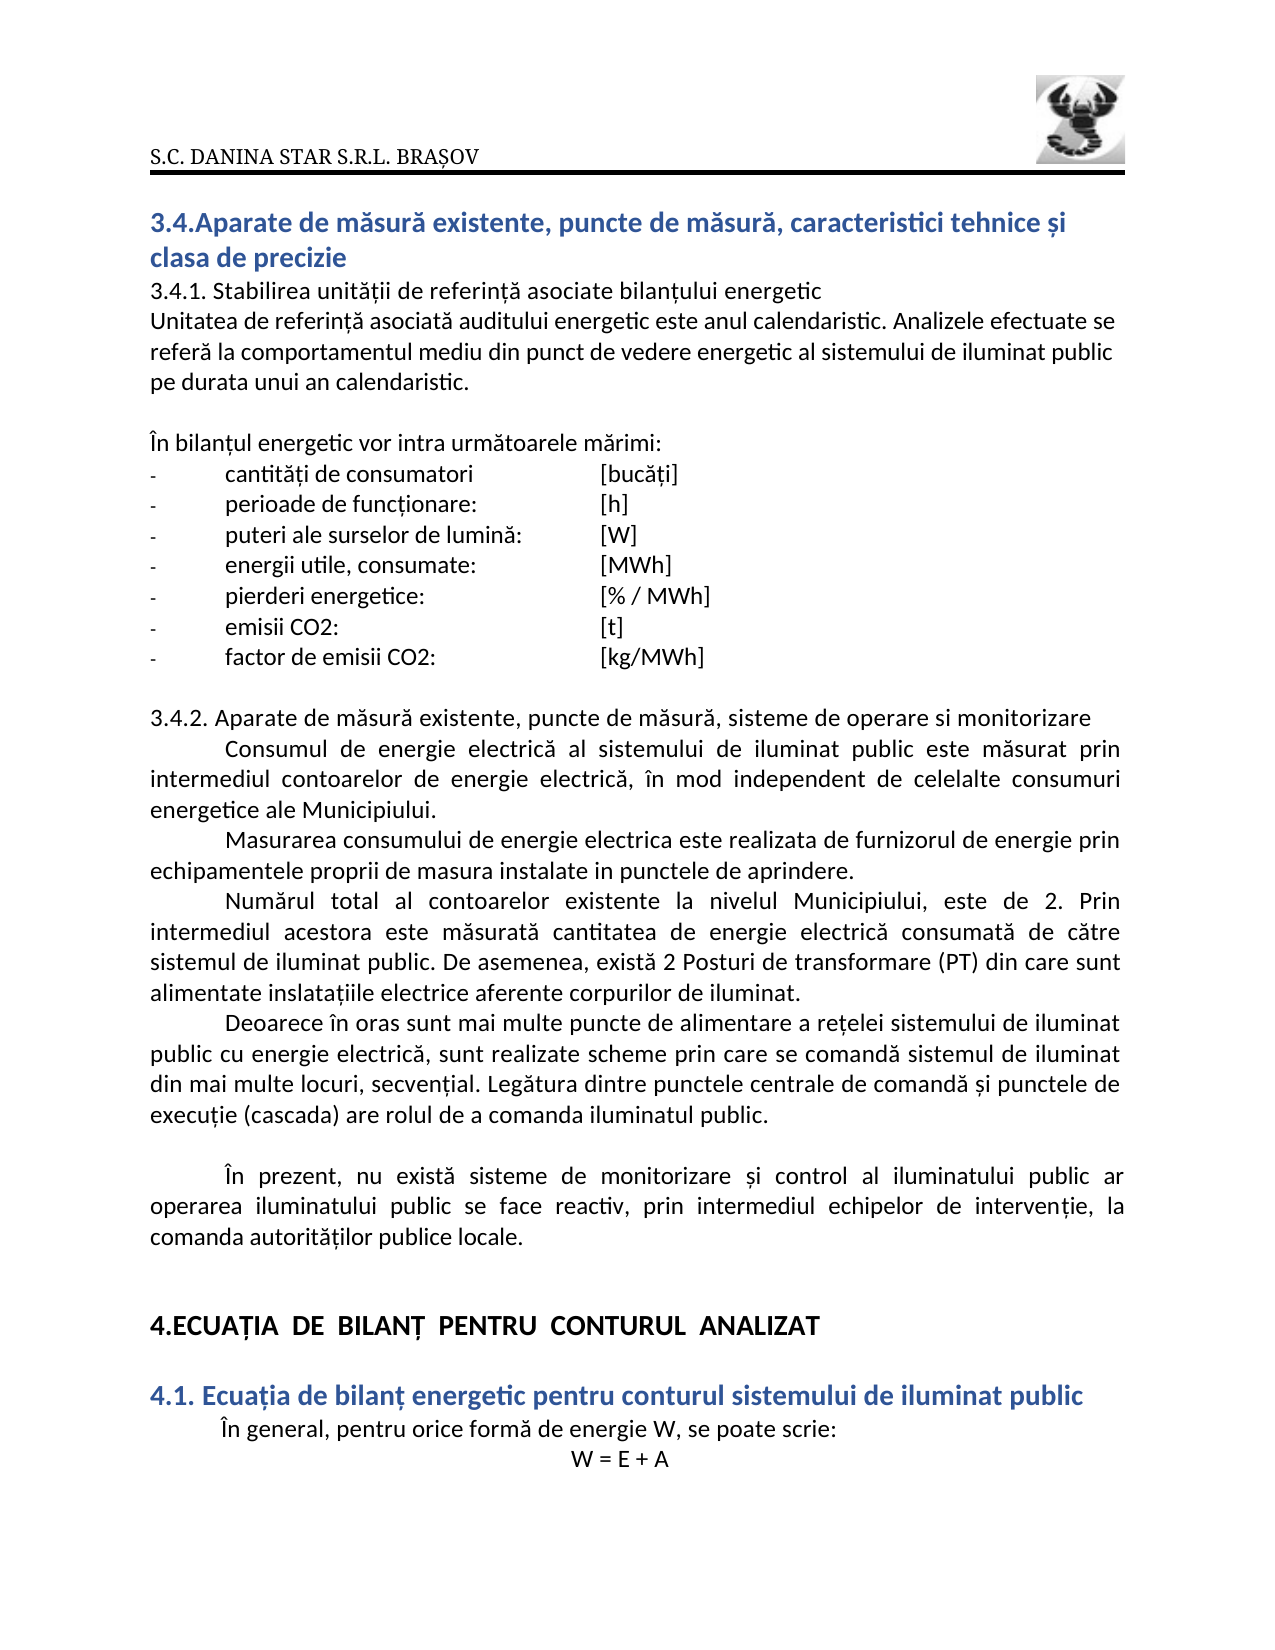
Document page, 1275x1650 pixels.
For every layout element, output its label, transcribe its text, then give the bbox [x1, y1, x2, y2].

subtitle 3.4.Aparate de măsură existente, puncte de măsură, caracteristici tehnice și clasa de precizie [150, 204, 1125, 275]
list cantități de consumatori [bucăți] [150, 458, 1125, 488]
text În general, pentru orice formă de energie W, se poate scrie: [221, 1413, 1125, 1443]
text În prezent, nu există sisteme de monitorizare și control al iluminatului public ar operarea iluminatului public se face reactiv, prin intermediul echipelor de intervenție, la comanda autorităților publice locale. [150, 1160, 1125, 1252]
text În bilanțul energetic vor intra următoarele mărimi: [150, 427, 1125, 458]
list energii utile, consumate: [MWh] [150, 549, 1125, 580]
list puteri ale surselor de lumină: [W] [150, 519, 1125, 549]
text Consumul de energie electrică al sistemului de iluminat public este măsurat prin intermediul contoarelor de energie electrică, în mod independent de celelalte consumuri energetice ale Municipiului. [150, 733, 1123, 824]
text Numărul total al contoarelor existente la nivelul Municipiului, este de 2. Prin intermediul acestora este măsurată cantitatea de energie electrică consumată de către sistemul de iluminat public. De asemenea, există 2 Posturi de transformare (PT) din care sunt alimentate inslataţiile electrice aferente corpurilor de iluminat. [150, 885, 1123, 1007]
text 3.4.2. Aparate de măsură existente, puncte de măsură, sisteme de operare si monitorizare [150, 702, 1123, 733]
subtitle 4.1. Ecuaţia de bilanţ energetic pentru conturul sistemului de iluminat public [150, 1377, 1125, 1413]
text W = E + A [571, 1443, 1125, 1474]
list perioade de funcționare: [h] [150, 488, 1125, 519]
text Unitatea de referinţă asociată auditului energetic este anul calendaristic. Analizele efectuate se referă la comportamentul mediu din punct de vedere energetic al sistemului de iluminat public pe durata unui an calendaristic. [150, 305, 1125, 397]
list factor de emisii CO2: [kg/MWh] [150, 641, 1125, 672]
text Deoarece în oras sunt mai multe puncte de alimentare a reţelei sistemului de iluminat public cu energie electrică, sunt realizate scheme prin care se comandă sistemul de iluminat din mai multe locuri, secvenţial. Legătura dintre punctele centrale de comandă şi punctele de execuţie (cascada) are rolul de a comanda iluminatul public. [150, 1007, 1123, 1129]
list pierderi energetice: [% / MWh] [150, 580, 1125, 611]
list emisii CO2: [t] [150, 611, 1125, 641]
text Masurarea consumului de energie electrica este realizata de furnizorul de energie prin echipamentele proprii de masura instalate in punctele de aprindere. [150, 824, 1123, 885]
subtitle 4.ECUAȚIA DE BILANȚ PENTRU CONTURUL ANALIZAT [150, 1307, 1125, 1343]
text 3.4.1. Stabilirea unităţii de referinţă asociate bilanţului energetic [150, 275, 1125, 305]
picture [1036, 75, 1125, 164]
